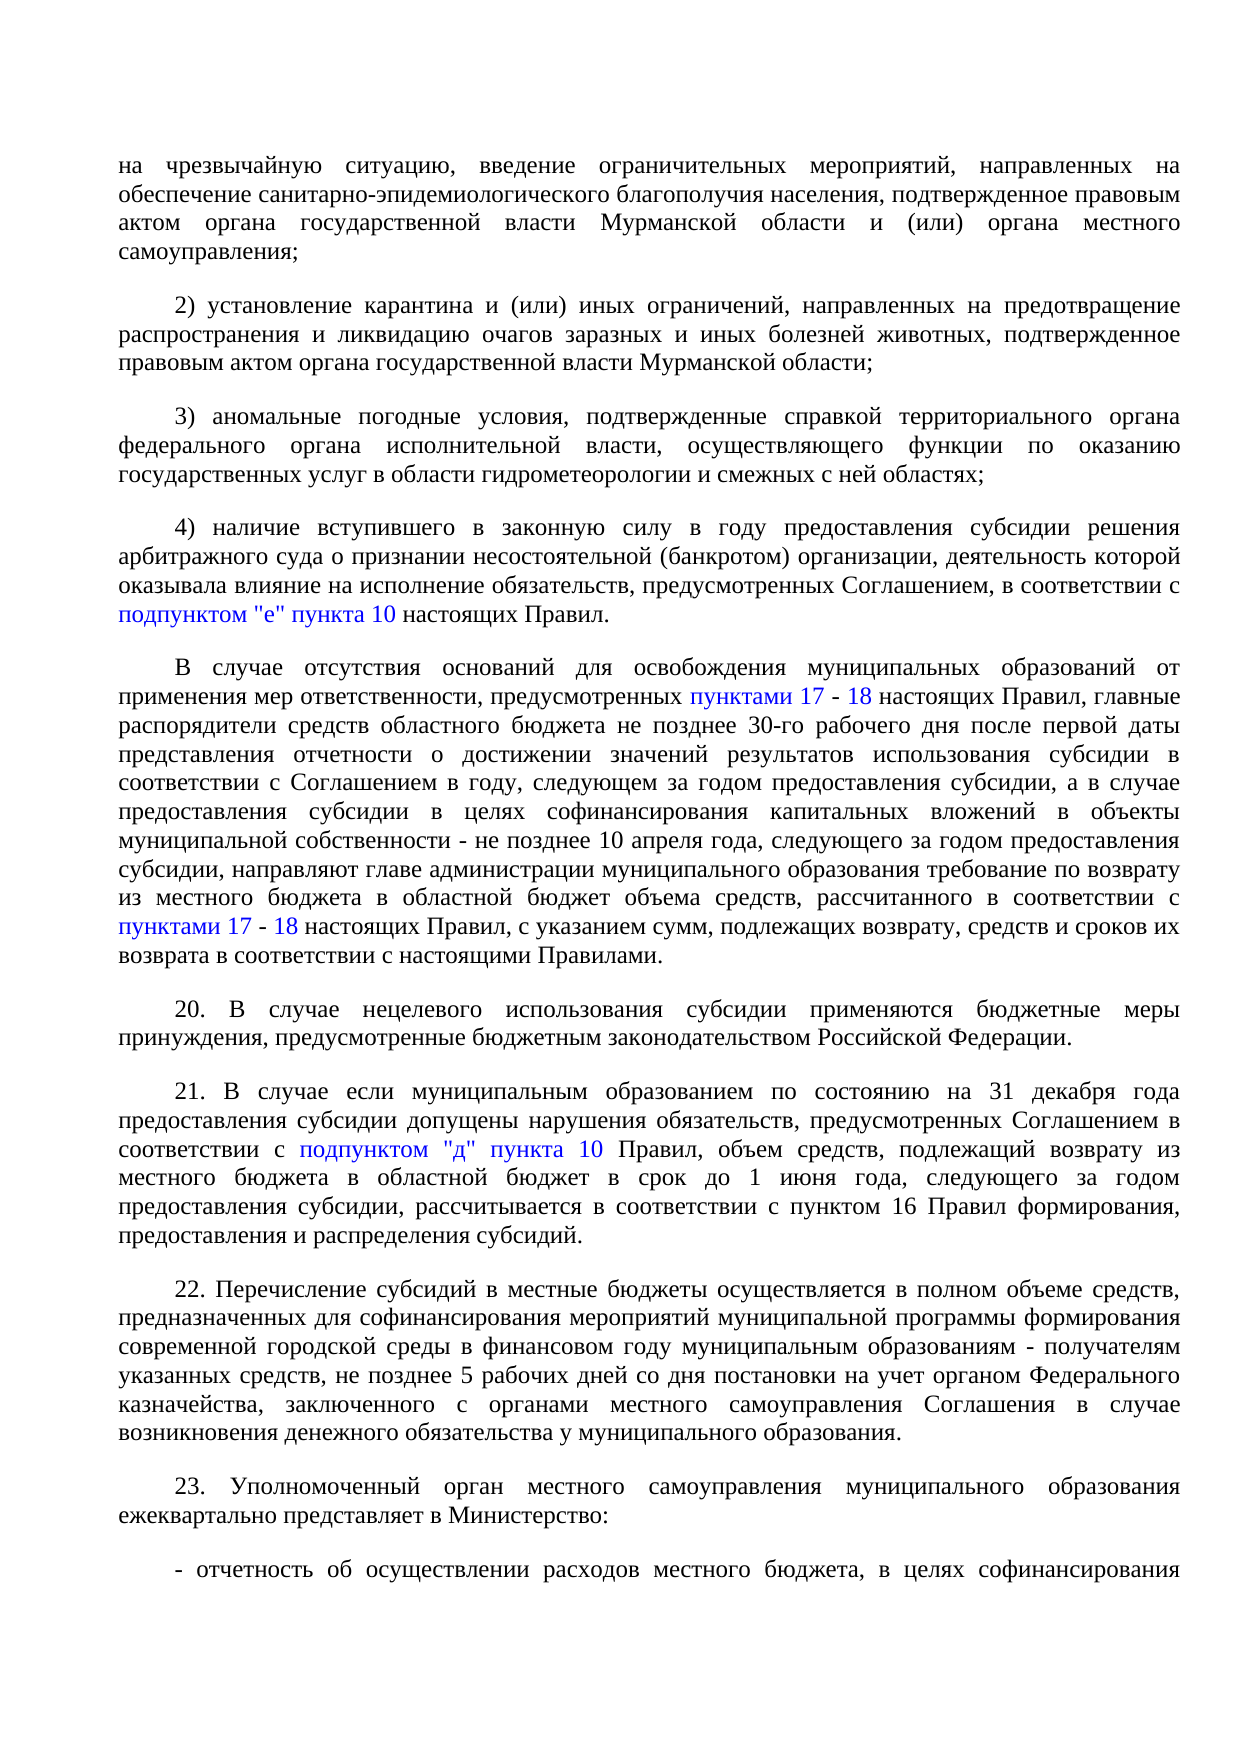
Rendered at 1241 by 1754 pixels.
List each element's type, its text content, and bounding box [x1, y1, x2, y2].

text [118, 150, 1181, 265]
text 20. В случае нецелевого использования субсидии применяются бюджетные меры принуждения, предусмотренные бюджетным законодательством Российской Федерации. [118, 994, 1181, 1051]
text 22. Перечисление субсидий в местные бюджеты осуществляется в полном объеме средств, предназначенных для софинансирования мероприятий муниципальной программы формирования современной городской среды в финансовом году муниципальным образованиям - получателям указанных средств, не позднее 5 рабочих дней со дня постановки на учет органом Федерального казначейства, заключенного с органами местного самоуправления Соглашения в случае возникновения денежного обязательства у муниципального образования. [118, 1274, 1181, 1446]
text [118, 1554, 1181, 1582]
text 21. В случае если муниципальным образованием по состоянию на 31 декабря года предоставления субсидии допущены нарушения обязательств, предусмотренных Соглашением в соответствии с подпунктом "д" пункта 10 Правил, объем средств, подлежащий возврату из местного бюджета в областной бюджет в срок до 1 июня года, следующего за годом предоставления субсидии, рассчитывается в соответствии с пунктом 16 Правил формирования, предоставления и распределения субсидий. [118, 1076, 1181, 1249]
text 3) аномальные погодные условия, подтвержденные справкой территориального органа федерального органа исполнительной власти, осуществляющего функции по оказанию государственных услуг в области гидрометеорологии и смежных с ней областях; [118, 401, 1181, 487]
text 4) наличие вступившего в законную силу в году предоставления субсидии решения арбитражного суда о признании несостоятельной (банкротом) организации, деятельность которой оказывала влияние на исполнение обязательств, предусмотренных Соглашением, в соответствии с подпунктом "е" пункта 10 настоящих Правил. [118, 512, 1181, 627]
text В случае отсутствия оснований для освобождения муниципальных образований от применения мер ответственности, предусмотренных пунктами 17 - 18 настоящих Правил, главные распорядители средств областного бюджета не позднее 30-го рабочего дня после первой даты представления отчетности о достижении значений результатов использования субсидии в соответствии с Соглашением в году, следующем за годом предоставления субсидии, а в случае предоставления субсидии в целях софинансирования капитальных вложений в объекты муниципальной собственности - не позднее 10 апреля года, следующего за годом предоставления субсидии, направляют главе администрации муниципального образования требование по возврату из местного бюджета в областной бюджет объема средств, рассчитанного в соответствии с пунктами 17 - 18 настоящих Правил, с указанием сумм, подлежащих возврату, средств и сроков их возврата в соответствии с настоящими Правилами. [118, 652, 1181, 969]
text 2) установление карантина и (или) иных ограничений, направленных на предотвращение распространения и ликвидацию очагов заразных и иных болезней животных, подтвержденное правовым актом органа государственной власти Мурманской области; [118, 290, 1181, 376]
text 23. Уполномоченный орган местного самоуправления муниципального образования ежеквартально представляет в Министерство: [118, 1471, 1181, 1529]
